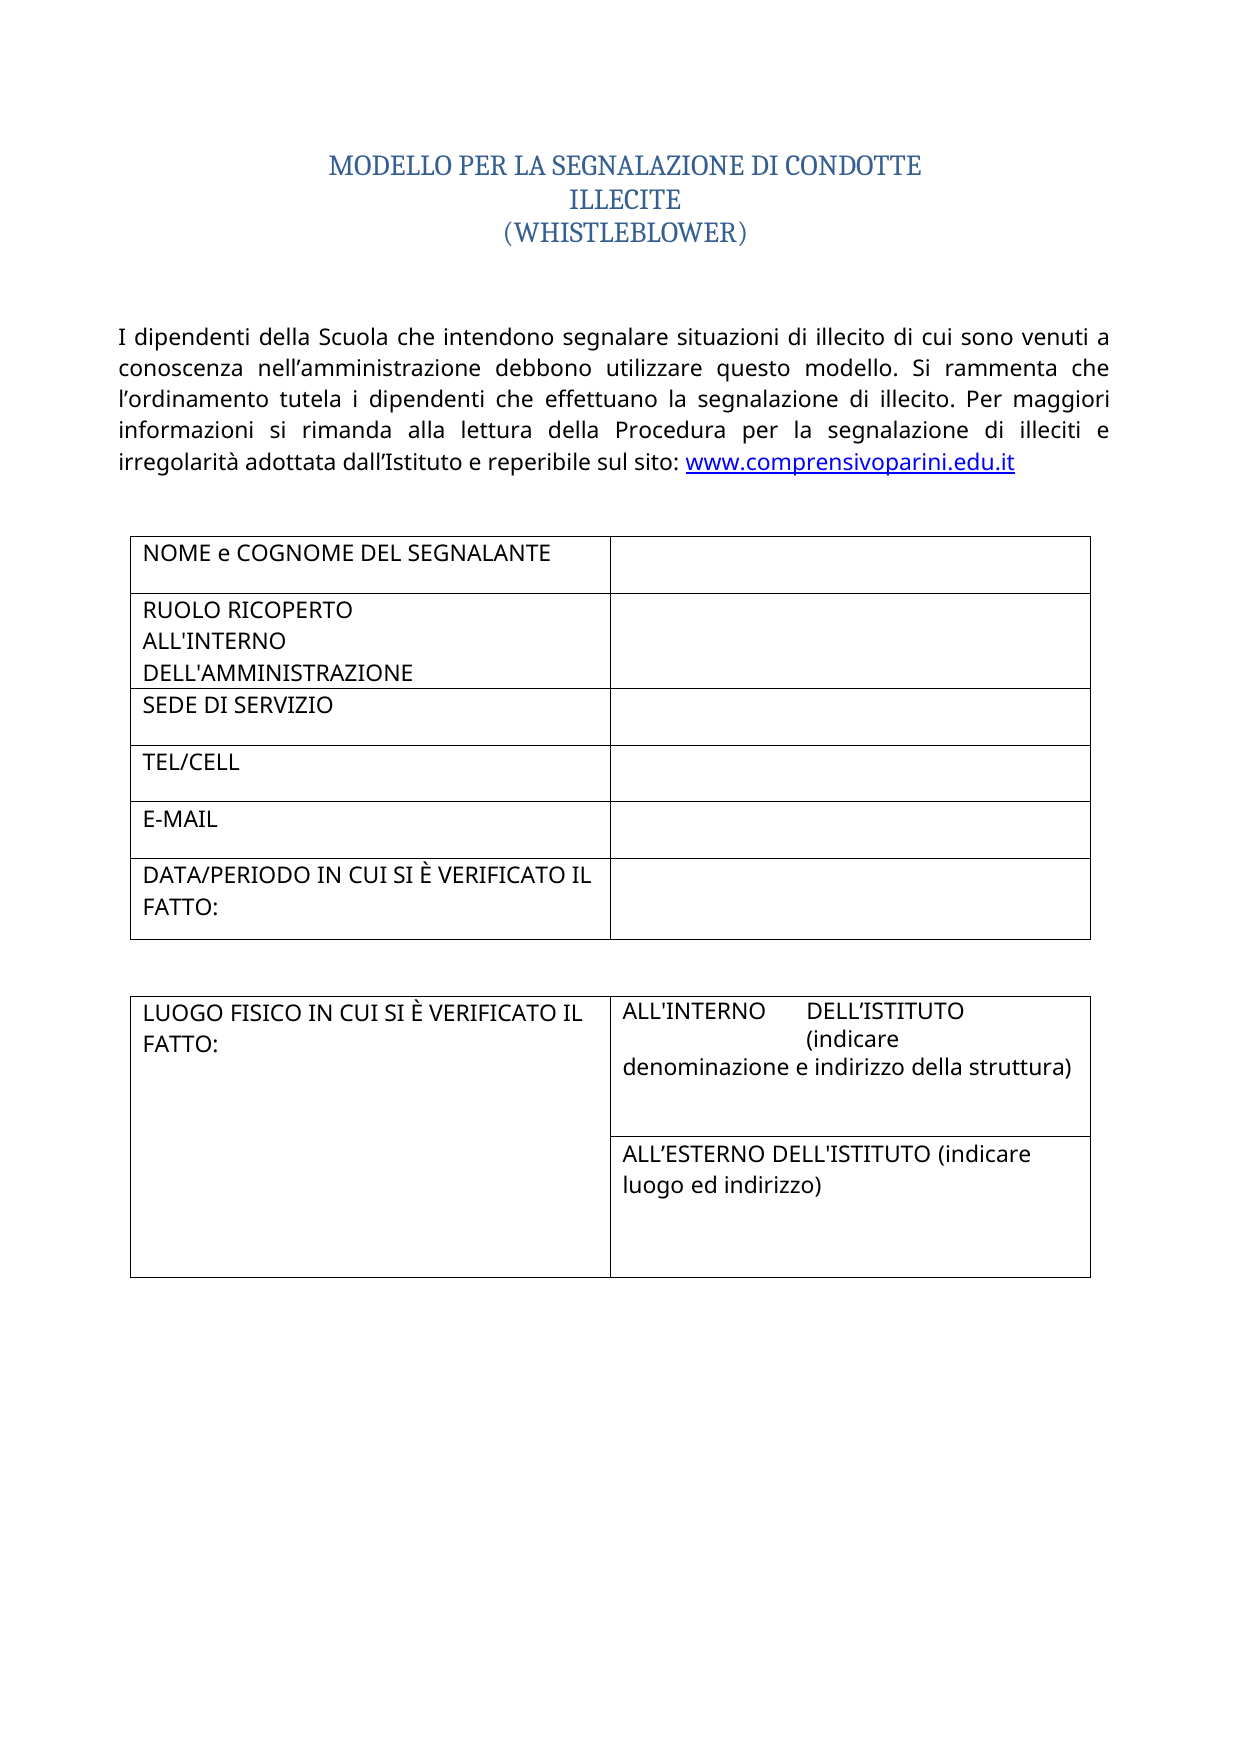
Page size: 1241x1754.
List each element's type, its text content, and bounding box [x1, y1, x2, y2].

table_header NOME e COGNOME DEL SEGNALANTE [131, 537, 610, 593]
table_cell RUOLO RICOPERTO ALL'INTERNO DELL'AMMINISTRAZIONE [131, 594, 610, 688]
title MODELLO PER LA SEGNALAZIONE DI CONDOTTE ILLECITE [298, 149, 952, 216]
table_cell [611, 594, 1090, 688]
table_header LUOGO FISICO IN CUI SI È VERIFICATO IL FATTO: [131, 997, 610, 1277]
table_cell [611, 689, 1090, 744]
table_cell SEDE DI SERVIZIO [131, 689, 610, 744]
table_header [611, 537, 1090, 593]
table_header ALL'INTERNO DELL’ISTITUTO (indicare denominazione e indirizzo della struttura) [611, 997, 1090, 1136]
table_cell ALL’ESTERNO DELL'ISTITUTO (indicare luogo ed indirizzo) [611, 1137, 1090, 1277]
text I dipendenti della Scuola che intendono segnalare situazioni di illecito di cui sono venuti a conoscenza nell’amministrazione debbono utilizzare questo modello. Si rammenta che l’ordinamento tutela i dipendenti che effettuano la segnalazione di illecito. Per maggiori informazioni si rimanda alla lettura della Procedura per la segnalazione di illeciti e irregolarità adottata dall’Istituto e reperibile sul sito: www.comprensivoparini.edu.it [118, 320, 1111, 477]
table_cell E-MAIL [131, 802, 610, 858]
table_cell [611, 802, 1090, 858]
table_cell [611, 859, 1090, 939]
title (WHISTLEBLOWER) [298, 217, 953, 250]
table_cell [611, 746, 1090, 801]
table_cell DATA/PERIODO IN CUI SI È VERIFICATO IL FATTO: [131, 859, 610, 939]
table_cell TEL/CELL [131, 746, 610, 801]
